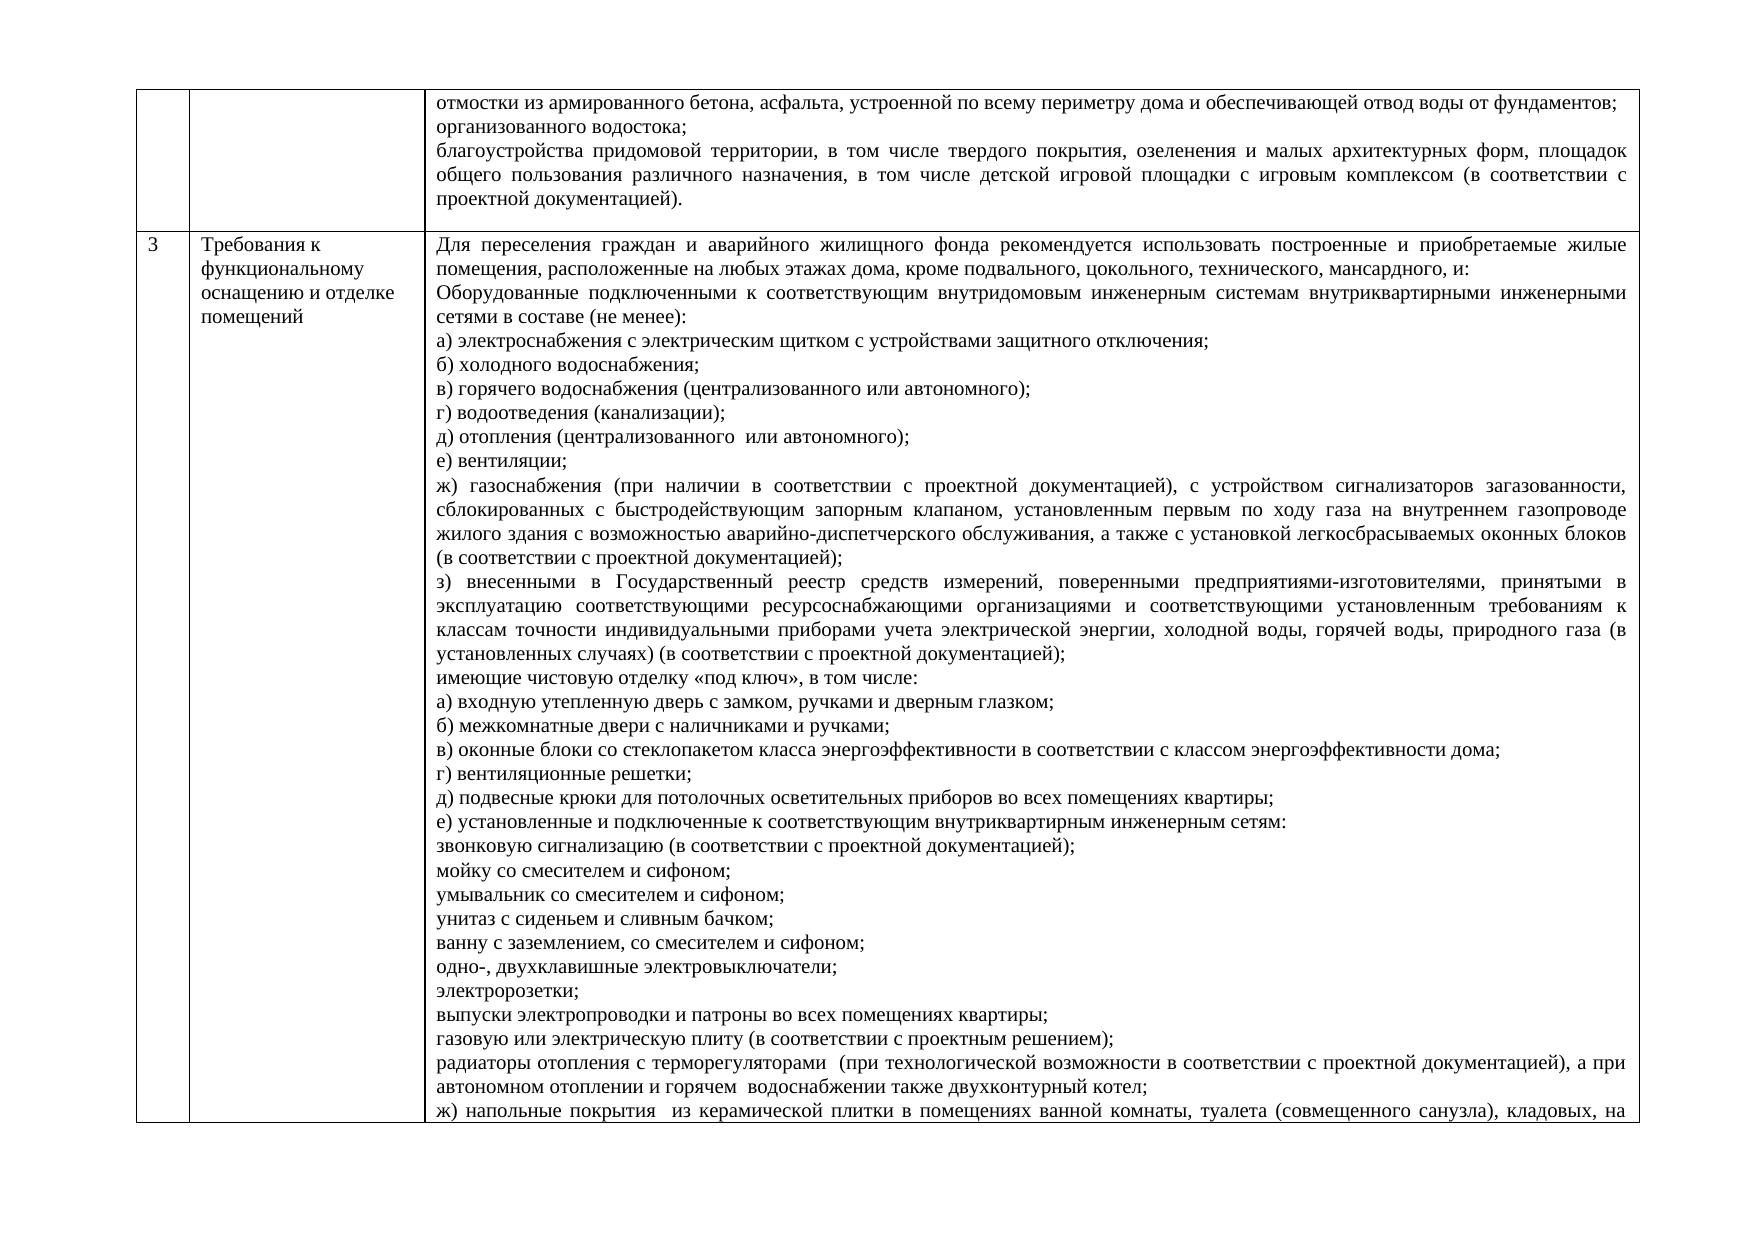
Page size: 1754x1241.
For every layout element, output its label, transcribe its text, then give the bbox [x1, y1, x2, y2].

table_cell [190, 90, 424, 231]
table_cell 3 [137, 232, 189, 1122]
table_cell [426, 90, 1639, 231]
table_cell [190, 232, 424, 1122]
table_cell 2 [137, 90, 189, 231]
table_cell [426, 232, 1639, 1122]
